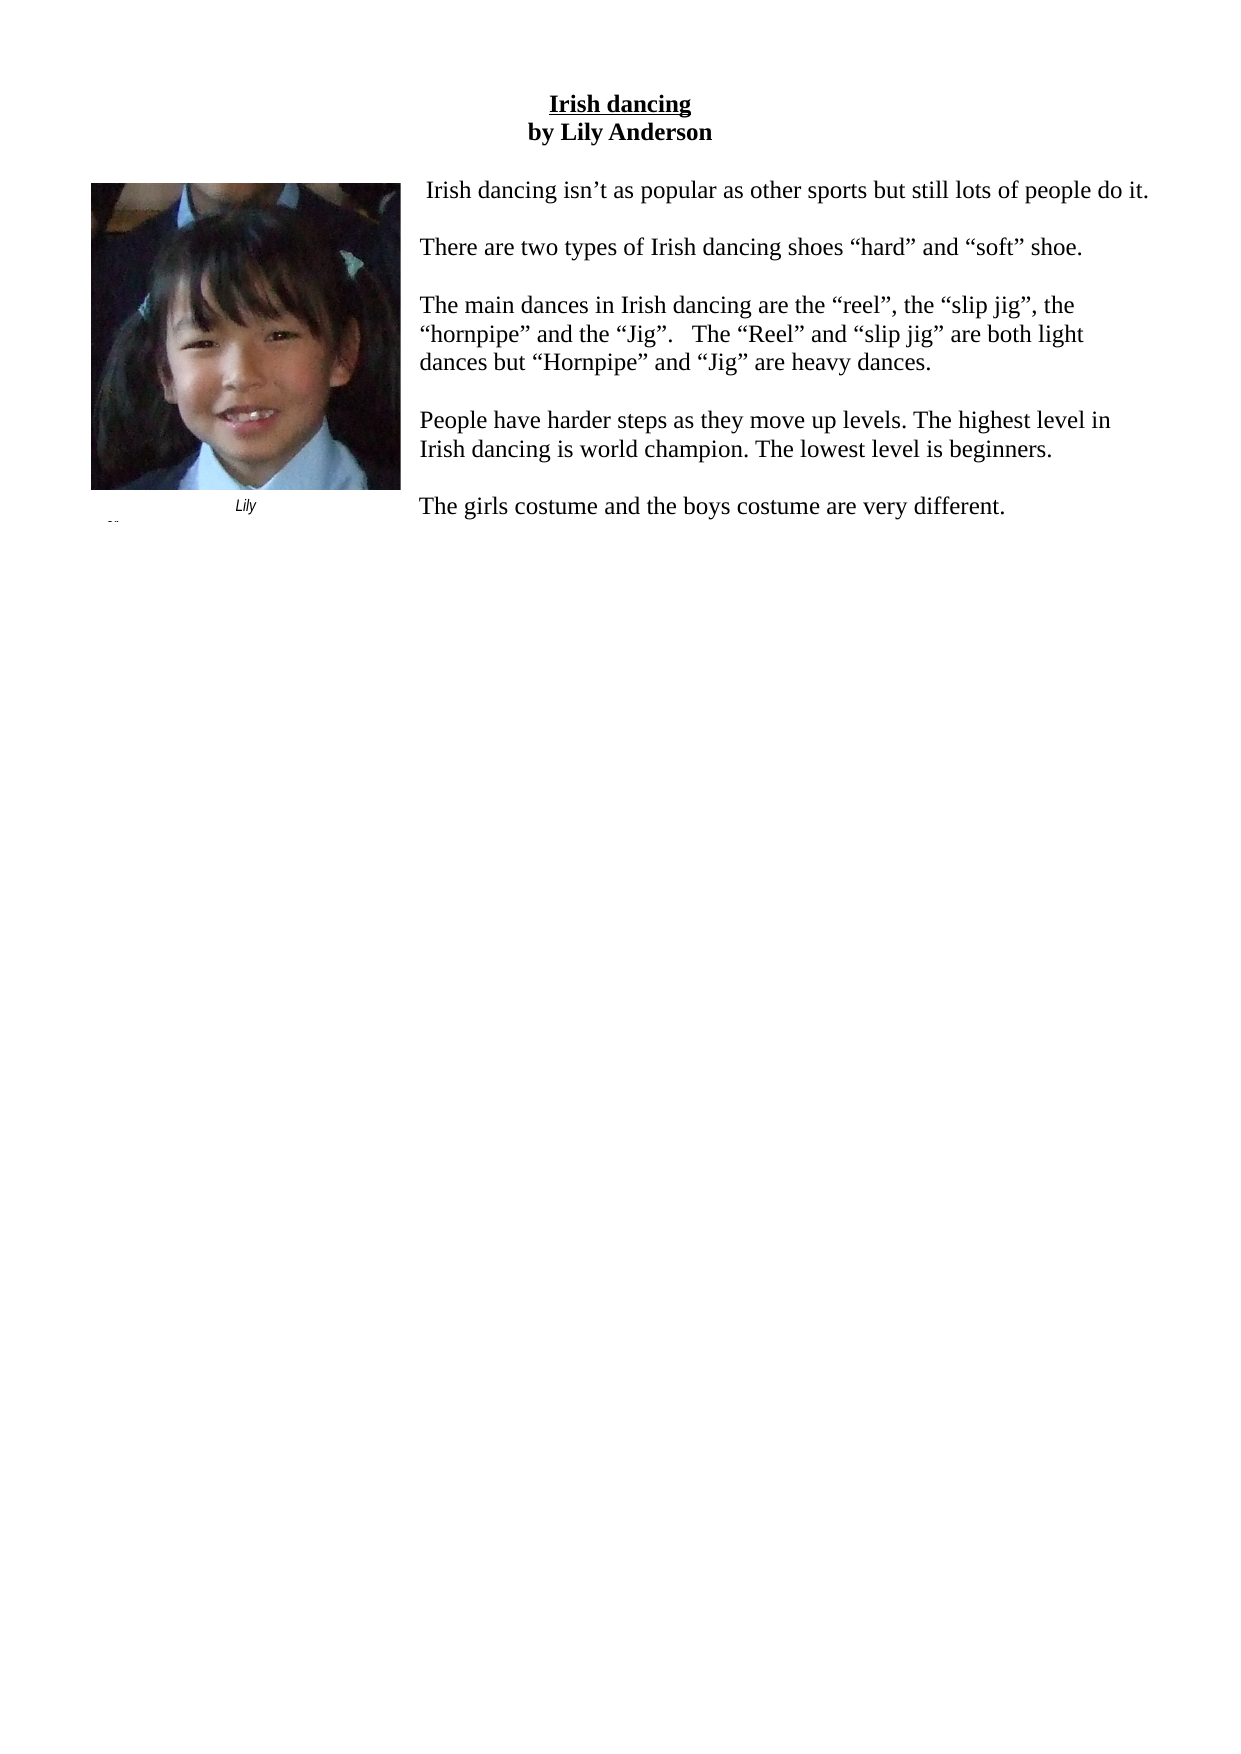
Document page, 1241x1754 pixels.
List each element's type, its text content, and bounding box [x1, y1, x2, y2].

picture [91, 183, 401, 490]
text Irish dancing isn’t as popular as other sports but still lots of people do it. [89, 175, 1152, 204]
text There are two types of Irish dancing shoes “hard” and “soft” shoe. [401, 232, 1152, 261]
text People have harder steps as they move up levels. The highest level in Irish dancing is world champion. The lowest level is beginners. [401, 405, 1152, 462]
text Irish dancing [89, 89, 1152, 117]
text The main dances in Irish dancing are the “reel”, the “slip jig”, the “hornpipe” and the “Jig”. The “Reel” and “slip jig” are both light dances but “Hornpipe” and “Jig” are heavy dances. [401, 290, 1152, 376]
text by Lily Anderson [89, 117, 1152, 146]
text The girls costume and the boys costume are very different. [89, 491, 1152, 520]
